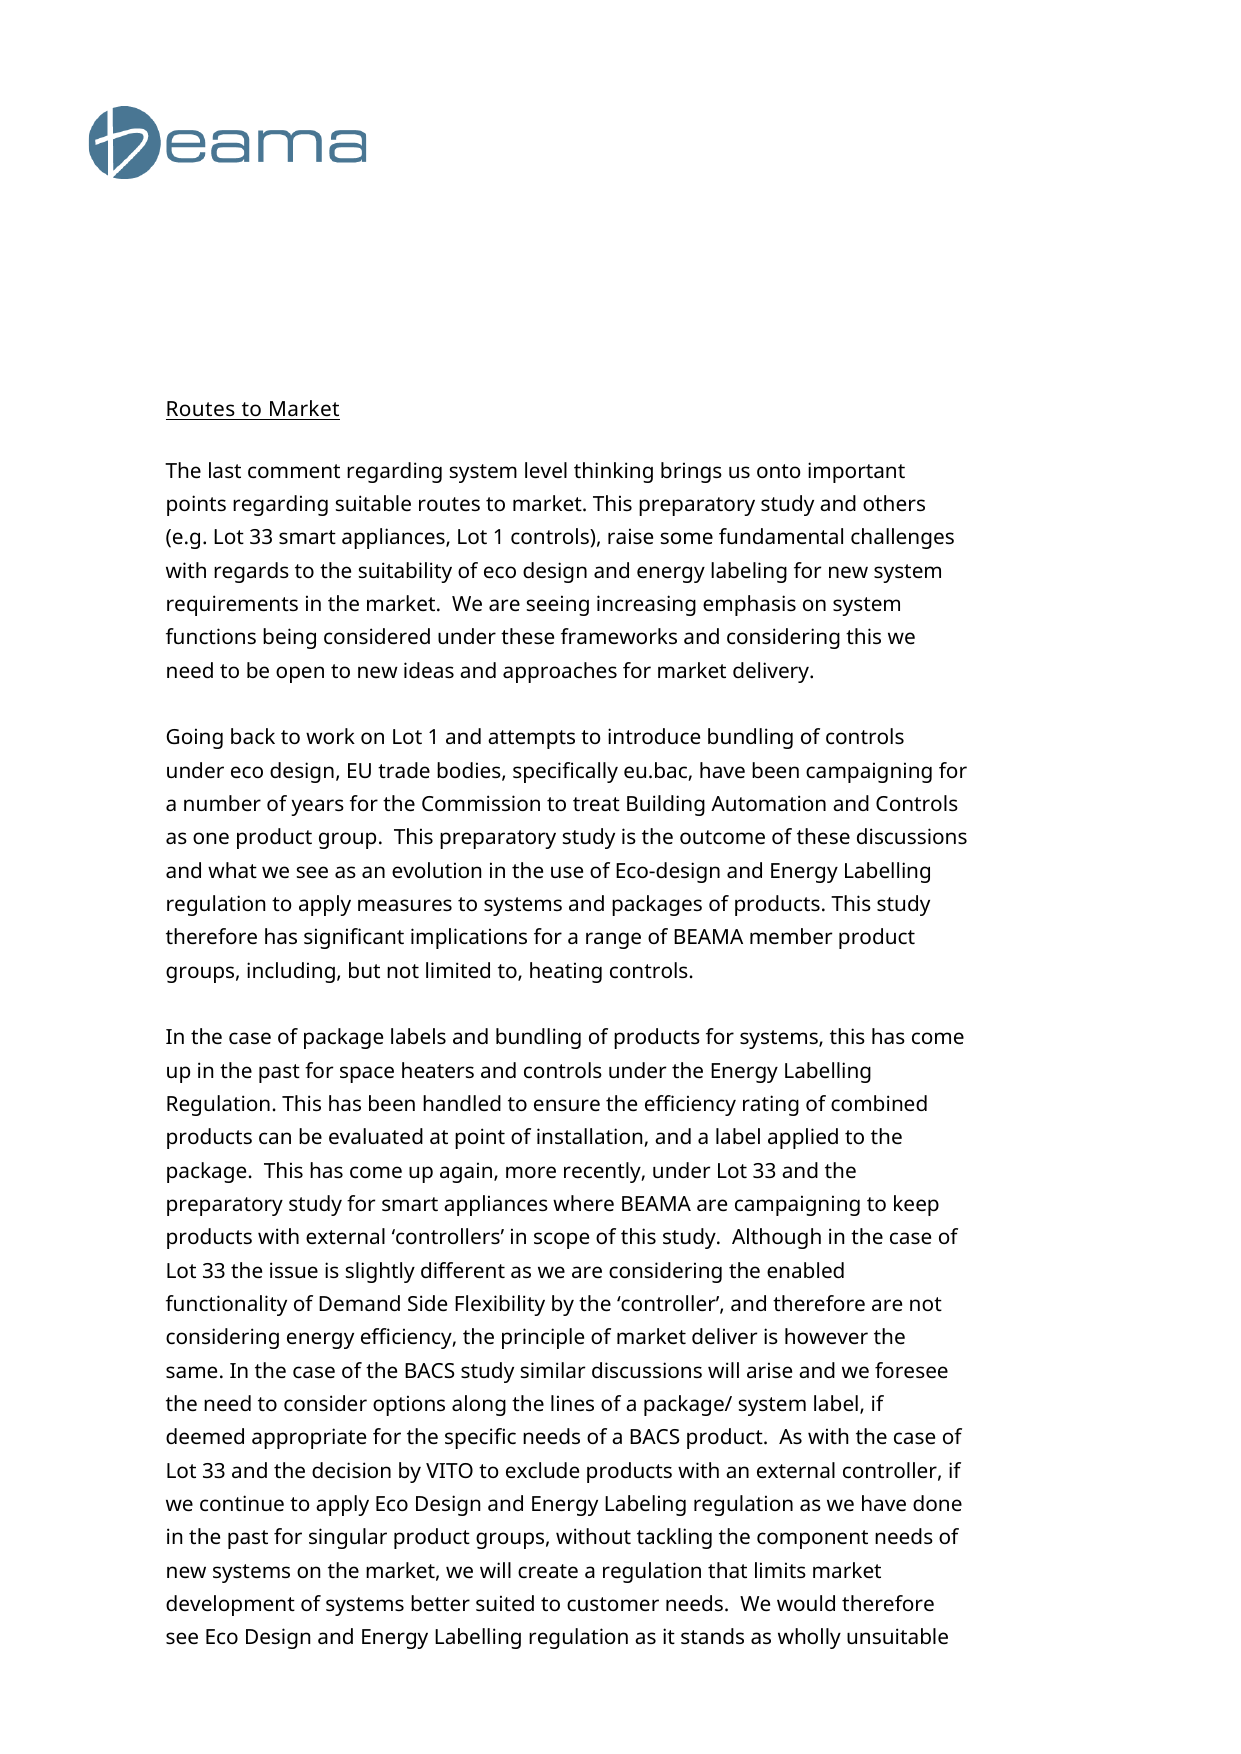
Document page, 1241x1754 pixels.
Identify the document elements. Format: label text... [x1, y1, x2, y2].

picture [88, 106, 367, 179]
text Routes to Market [165, 394, 968, 423]
text The last comment regarding system level thinking brings us onto important points regarding suitable routes to market. This preparatory study and others (e.g. Lot 33 smart appliances, Lot 1 controls), raise some fundamental challenges with regards to the suitability of eco design and energy labeling for new system requirements in the market. We are seeing increasing emphasis on system functions being considered under these frameworks and considering this we need to be open to new ideas and approaches for market delivery. [165, 451, 968, 685]
text Going back to work on Lot 1 and attempts to introduce bundling of controls under eco design, EU trade bodies, specifically eu.bac, have been campaigning for a number of years for the Commission to treat Building Automation and Controls as one product group. This preparatory study is the outcome of these discussions and what we see as an evolution in the use of Eco-design and Energy Labelling regulation to apply measures to systems and packages of products. This study therefore has significant implications for a range of BEAMA member product groups, including, but not limited to, heating controls. [165, 718, 968, 985]
